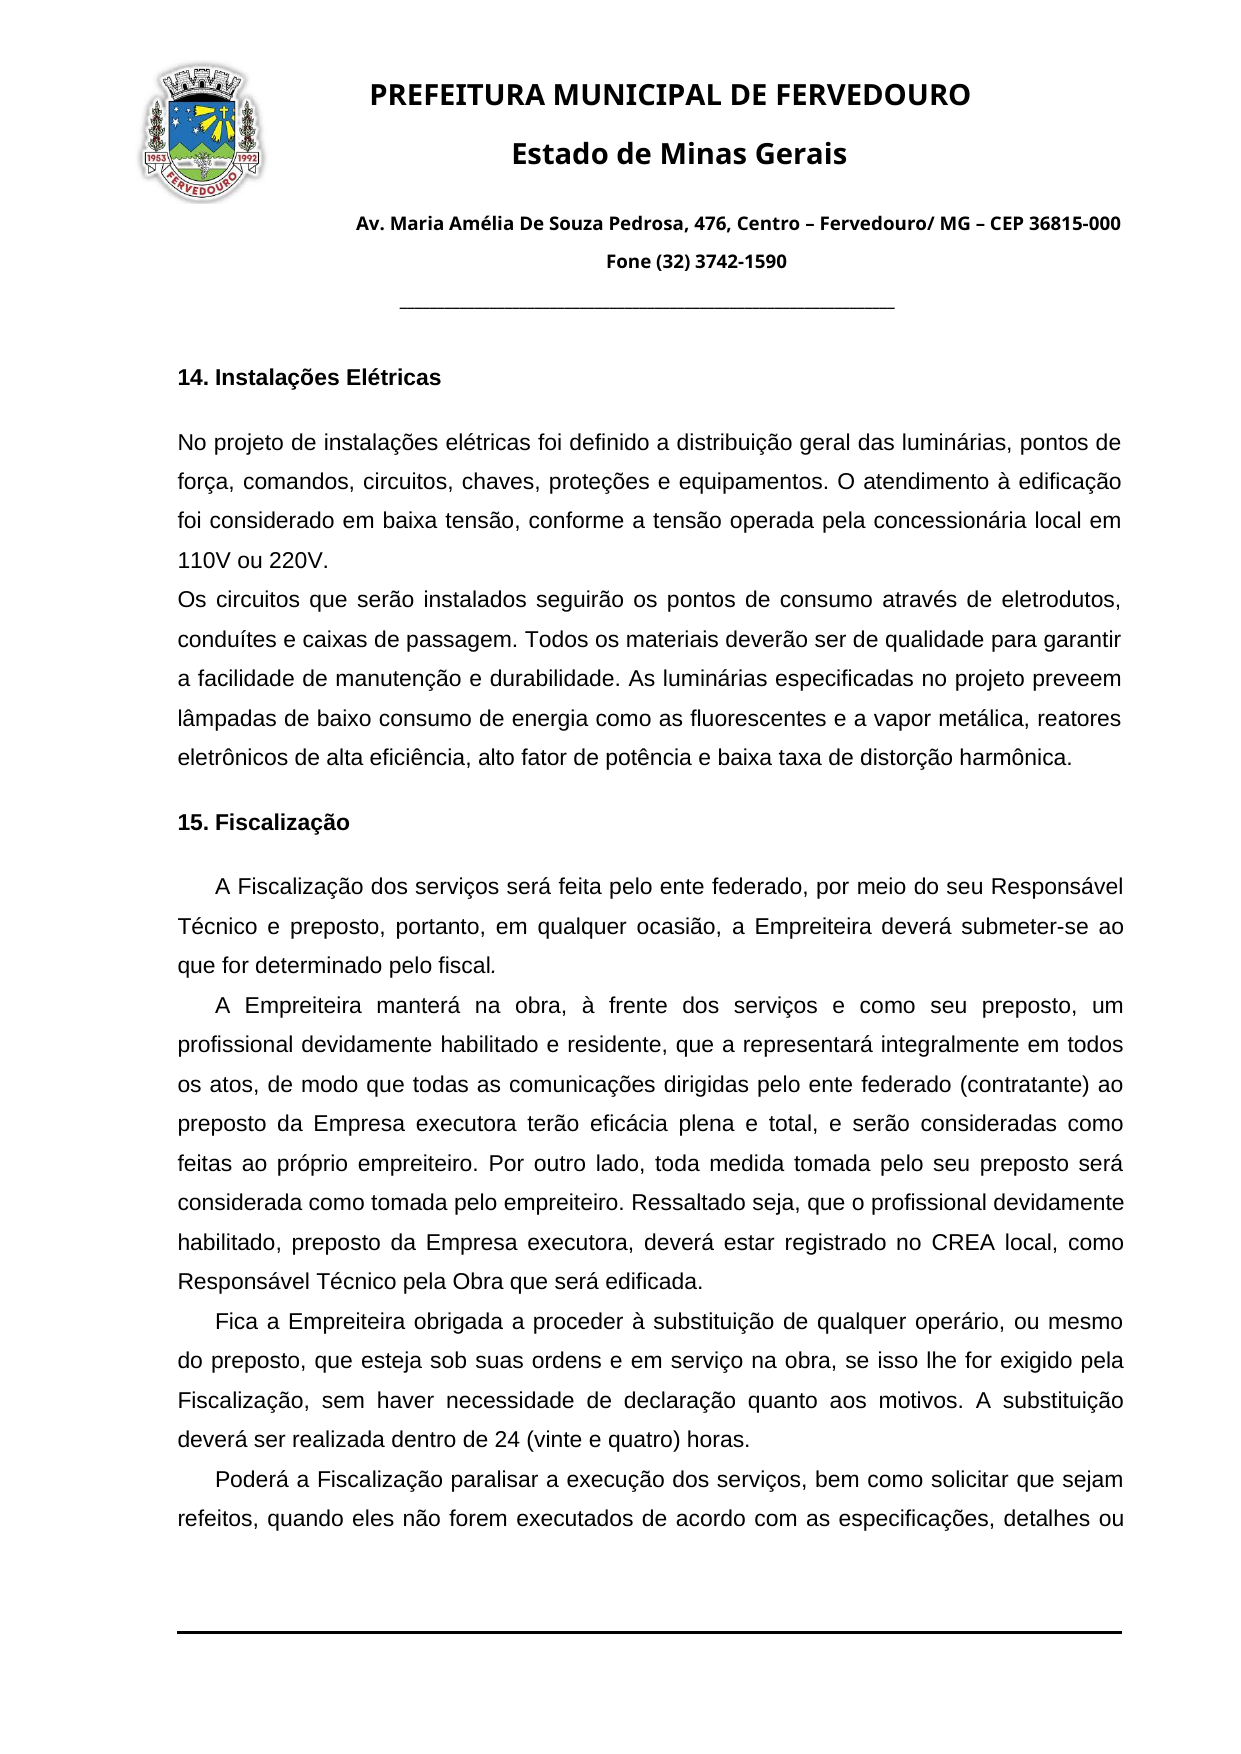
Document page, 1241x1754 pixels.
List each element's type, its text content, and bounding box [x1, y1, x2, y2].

text A Empreiteira manterá na obra, à frente dos serviços e como seu preposto, um profissional devidamente habilitado e residente, que a representará integralmente em todos os atos, de modo que todas as comunicações dirigidas pelo ente federado (contratante) ao preposto da Empresa executora terão eficácia plena e total, e serão consideradas como feitas ao próprio empreiteiro. Por outro lado, toda medida tomada pelo seu preposto será considerada como tomada pelo empreiteiro. Ressaltado seja, que o profissional devidamente habilitado, preposto da Empresa executora, deverá estar registrado no CREA local, como Responsável Técnico pela Obra que será edificada. [177, 992, 1125, 1294]
text No projeto de instalações elétricas foi definido a distribuição geral das luminárias, pontos de força, comandos, circuitos, chaves, proteções e equipamentos. O atendimento à edificação foi considerado em baixa tensão, conforme a tensão operada pela concessionária local em 110V ou 220V. [177, 428, 1122, 573]
text A Fiscalização dos serviços será feita pelo ente federado, por meio do seu Responsável Técnico e preposto, portanto, em qualquer ocasião, a Empreiteira deverá submeter-se ao que for determinado pelo fiscal. [177, 873, 1125, 979]
text Os circuitos que serão instalados seguirão os pontos de consumo através de eletrodutos, conduítes e caixas de passagem. Todos os materiais deverão ser de qualidade para garantir a facilidade de manutenção e durabilidade. As luminárias especificadas no projeto preveem lâmpadas de baixo consumo de energia como as fluorescentes e a vapor metálica, reatores eletrônicos de alta eficiência, alto fator de potência e baixa taxa de distorção harmônica. [177, 586, 1122, 771]
text Fica a Empreiteira obrigada a proceder à substituição de qualquer operário, ou mesmo do preposto, que esteja sob suas ordens e em serviço na obra, se isso lhe for exigido pela Fiscalização, sem haver necessidade de declaração quanto aos motivos. A substituição deverá ser realizada dentro de 24 (vinte e quatro) horas. [177, 1308, 1125, 1452]
picture [129, 59, 274, 204]
subtitle Fiscalização [177, 809, 1122, 835]
subtitle Instalações Elétricas [177, 364, 1122, 390]
